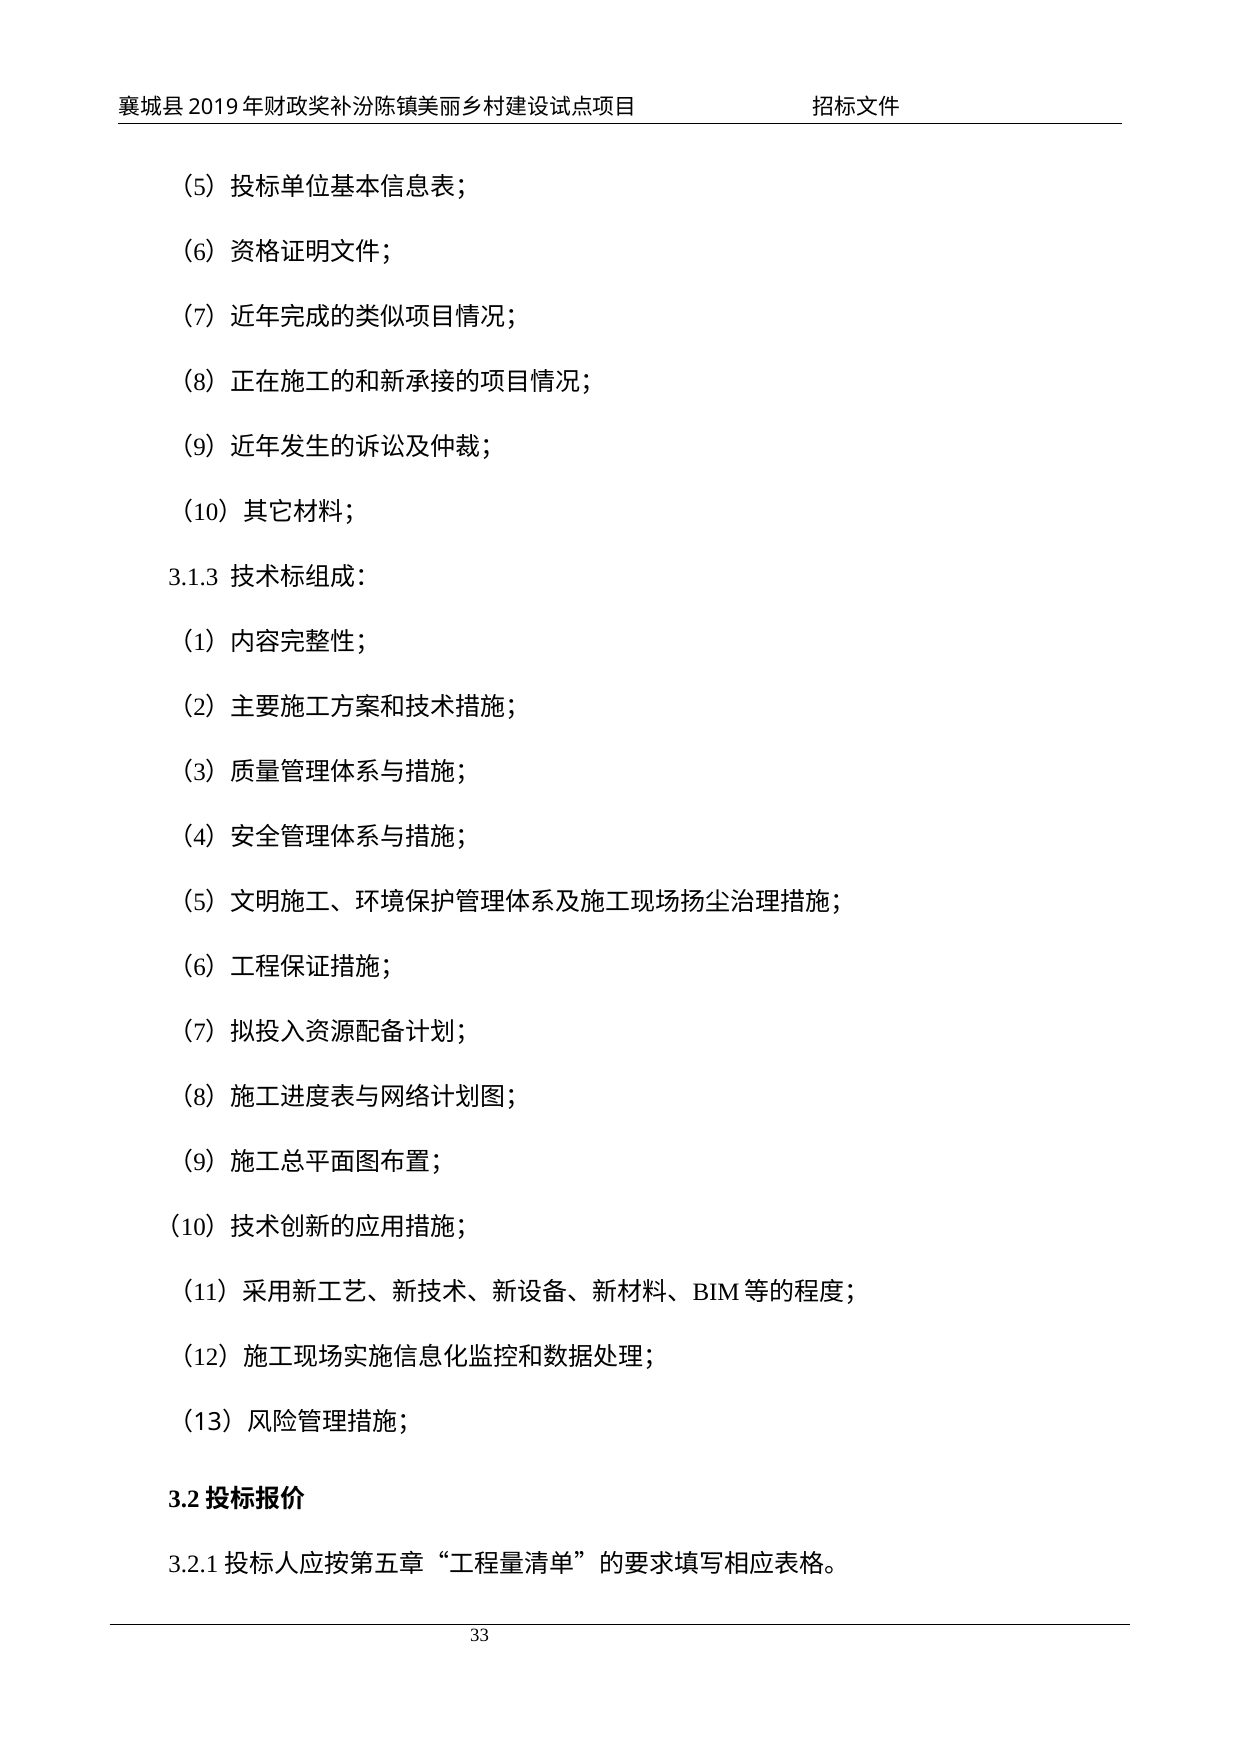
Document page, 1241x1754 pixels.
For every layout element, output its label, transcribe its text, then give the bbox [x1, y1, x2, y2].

text （1）内容完整性； [118, 607, 1122, 672]
text （9）近年发生的诉讼及仲裁； [118, 412, 1122, 477]
text （4）安全管理体系与措施； [118, 802, 1122, 867]
text 3.1.3 技术标组成： [118, 542, 1122, 607]
text （6）资格证明文件； [118, 217, 1122, 282]
text （6）工程保证措施； [118, 932, 1122, 997]
text （13）风险管理措施； [118, 1387, 1122, 1452]
text （11）采用新工艺、新技术、新设备、新材料、BIM等的程度； [118, 1257, 1122, 1322]
text （8）正在施工的和新承接的项目情况； [118, 347, 1122, 412]
text （3）质量管理体系与措施； [118, 737, 1122, 802]
text （2）主要施工方案和技术措施； [118, 672, 1122, 737]
text （12）施工现场实施信息化监控和数据处理； [118, 1322, 1122, 1387]
text （5）投标单位基本信息表； [118, 152, 1122, 217]
text （9）施工总平面图布置； [118, 1127, 1122, 1192]
text 3.2.1 投标人应按第五章“工程量清单”的要求填写相应表格。 [118, 1529, 1122, 1594]
text （10）技术创新的应用措施； [118, 1192, 1122, 1257]
text 3.2 投标报价 [118, 1464, 1122, 1529]
text （8）施工进度表与网络计划图； [118, 1062, 1122, 1127]
text （7）近年完成的类似项目情况； [118, 282, 1122, 347]
text （10）其它材料； [118, 477, 1122, 542]
text （5）文明施工、环境保护管理体系及施工现场扬尘治理措施； [118, 867, 1122, 932]
text （7）拟投入资源配备计划； [118, 997, 1122, 1062]
